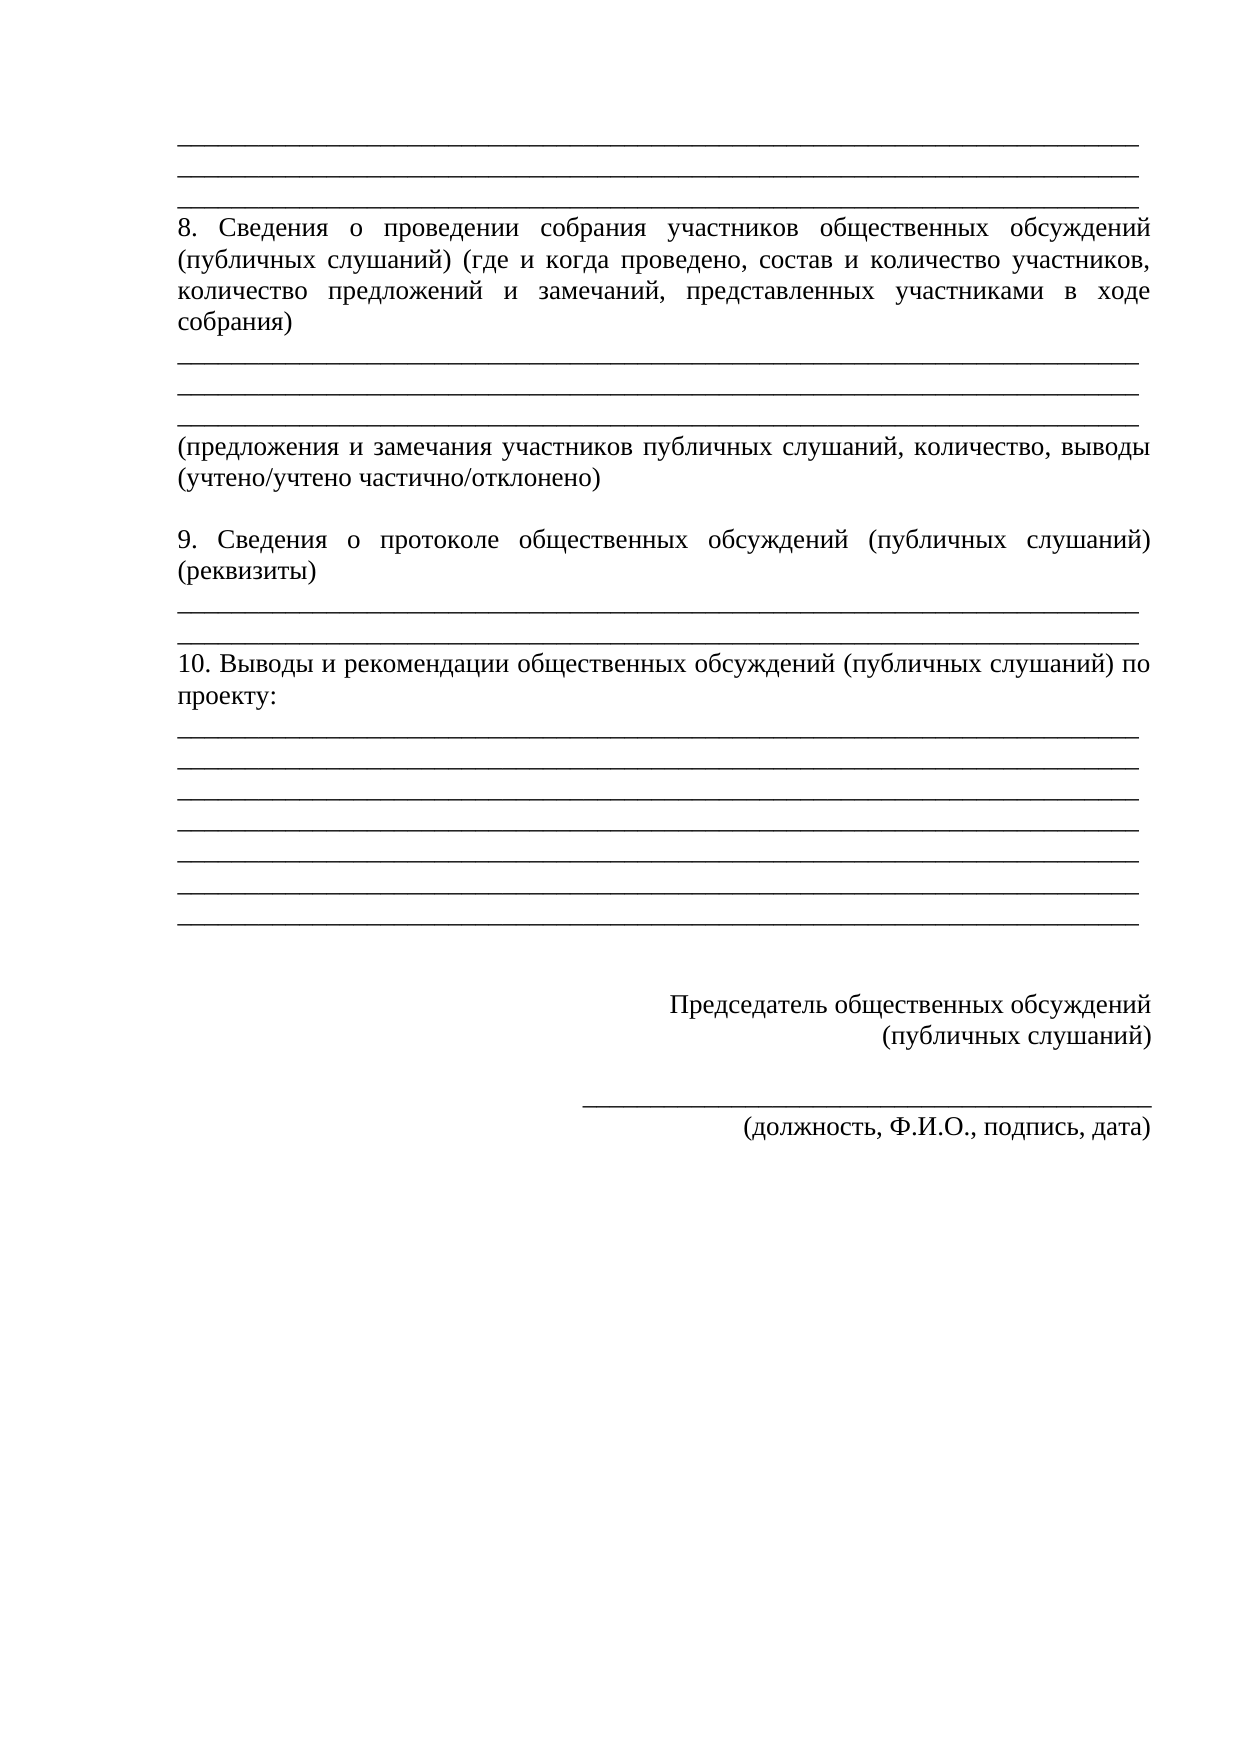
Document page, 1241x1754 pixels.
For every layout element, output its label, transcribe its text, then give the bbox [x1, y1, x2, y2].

text 10. Выводы и рекомендации общественных обсуждений (публичных слушаний) по проекту: [177, 648, 1152, 710]
text _________________________________________________________________________________________________________________________________________________________________________________________________________________________________________________________________________________________________________________________________________________________________________________________________________________________________________________________________________________________________________________ [177, 710, 1152, 928]
text 9. Сведения о протоколе общественных обсуждений (публичных слушаний) (реквизиты) [177, 523, 1152, 585]
text ______________________________________________________________________________________________________________________________________________ [177, 585, 1152, 648]
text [177, 118, 1152, 212]
text ______________________________________________________________________________________________________________________________________________ [177, 367, 1152, 429]
text Председатель общественных обсуждений [177, 988, 1152, 1019]
text (предложения и замечания участников публичных слушаний, количество, выводы (учтено/учтено частично/отклонено) [177, 429, 1152, 492]
text (должность, Ф.И.О., подпись, дата) [177, 1110, 1152, 1141]
text __________________________________________ [177, 1079, 1152, 1110]
text 8. Сведения о проведении собрания участников общественных обсуждений (публичных слушаний) (где и когда проведено, состав и количество участников, количество предложений и замечаний, представленных участниками в ходе собрания) _______________________________________________________________________ [177, 212, 1152, 367]
text (публичных слушаний) [177, 1019, 1152, 1050]
